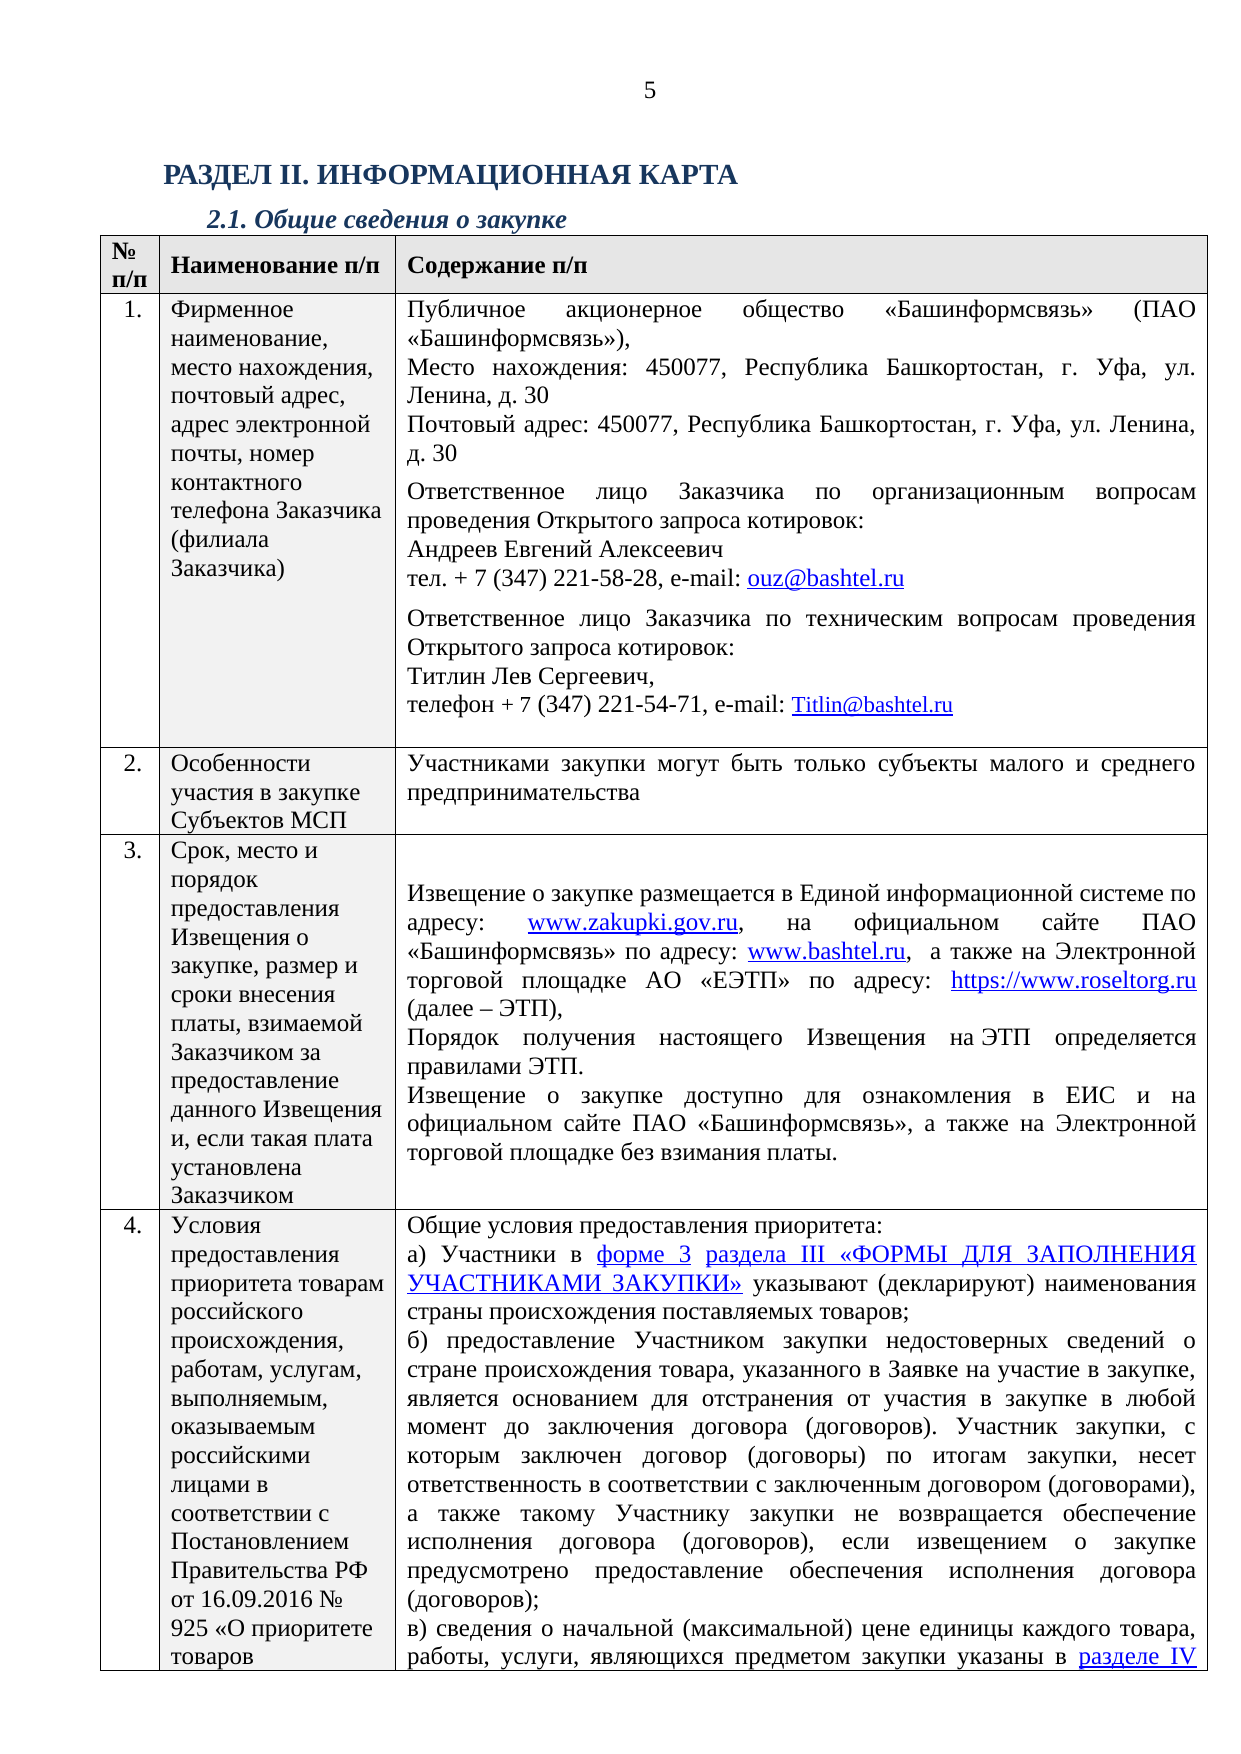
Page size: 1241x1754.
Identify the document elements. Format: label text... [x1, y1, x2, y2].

table_header № п/п [101, 236, 159, 293]
table_cell Особенности участия в закупке Субъектов МСП [160, 748, 395, 834]
table_cell Извещение о закупке размещается в Единой информационной системе по адресу: www.zakupki.gov.ru, на официальном сайте ПАО «Башинформсвязь» по адресу: www.bashtel.ru, а также на Электронной торговой площадке АО «ЕЭТП» по адресу: https://www.roseltorg.ru (далее – ЭТП), Порядок получения настоящего Извещения на ЭТП определяется правилами ЭТП. Извещение о закупке доступно для ознакомления в ЕИС и на официальном сайте ПАО «Башинформсвязь», а также на Электронной торговой площадке без взимания платы. [396, 835, 1207, 1209]
table_cell [101, 748, 159, 834]
table_cell [101, 294, 159, 747]
table_cell [101, 1210, 159, 1670]
text РАЗДЕЛ II. ИНФОРМАЦИОННАЯ КАРТА [163, 157, 1181, 191]
table_cell Фирменное наименование, место нахождения, почтовый адрес, адрес электронной почты, номер контактного телефона Заказчика (филиала Заказчика) [160, 294, 395, 747]
table_cell Срок, место и порядок предоставления Извещения о закупке, размер и сроки внесения платы, взимаемой Заказчиком за предоставление данного Извещения и, если такая плата установлена Заказчиком [160, 835, 395, 1209]
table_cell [160, 1210, 395, 1670]
table_cell Участниками закупки могут быть только субъекты малого и среднего предпринимательства [396, 748, 1207, 834]
table_header Содержание п/п [396, 236, 1207, 293]
table_cell [101, 835, 159, 1209]
text 2.1. Общие сведения о закупке [207, 203, 1181, 235]
table_header Наименование п/п [160, 236, 395, 293]
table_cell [396, 1210, 1207, 1670]
table_cell Публичное акционерное общество «Башинформсвязь» (ПАО «Башинформсвязь»), Место нахождения: 450077, Республика Башкортостан, г. Уфа, ул. Ленина, д. 30 Почтовый адрес: 450077, Республика Башкортостан, г. Уфа, ул. Ленина, д. 30 Ответственное лицо Заказчика по организационным вопросам проведения Открытого запроса котировок: Андреев Евгений Алексеевич тел. + 7 (347) 221-58-28, e-mail: ouz@bashtel.ru Ответственное лицо Заказчика по техническим вопросам проведения Открытого запроса котировок: Титлин Лев Сергеевич, телефон + 7 (347) 221-54-71, e-mail: Titlin@bashtel.ru [396, 294, 1207, 747]
